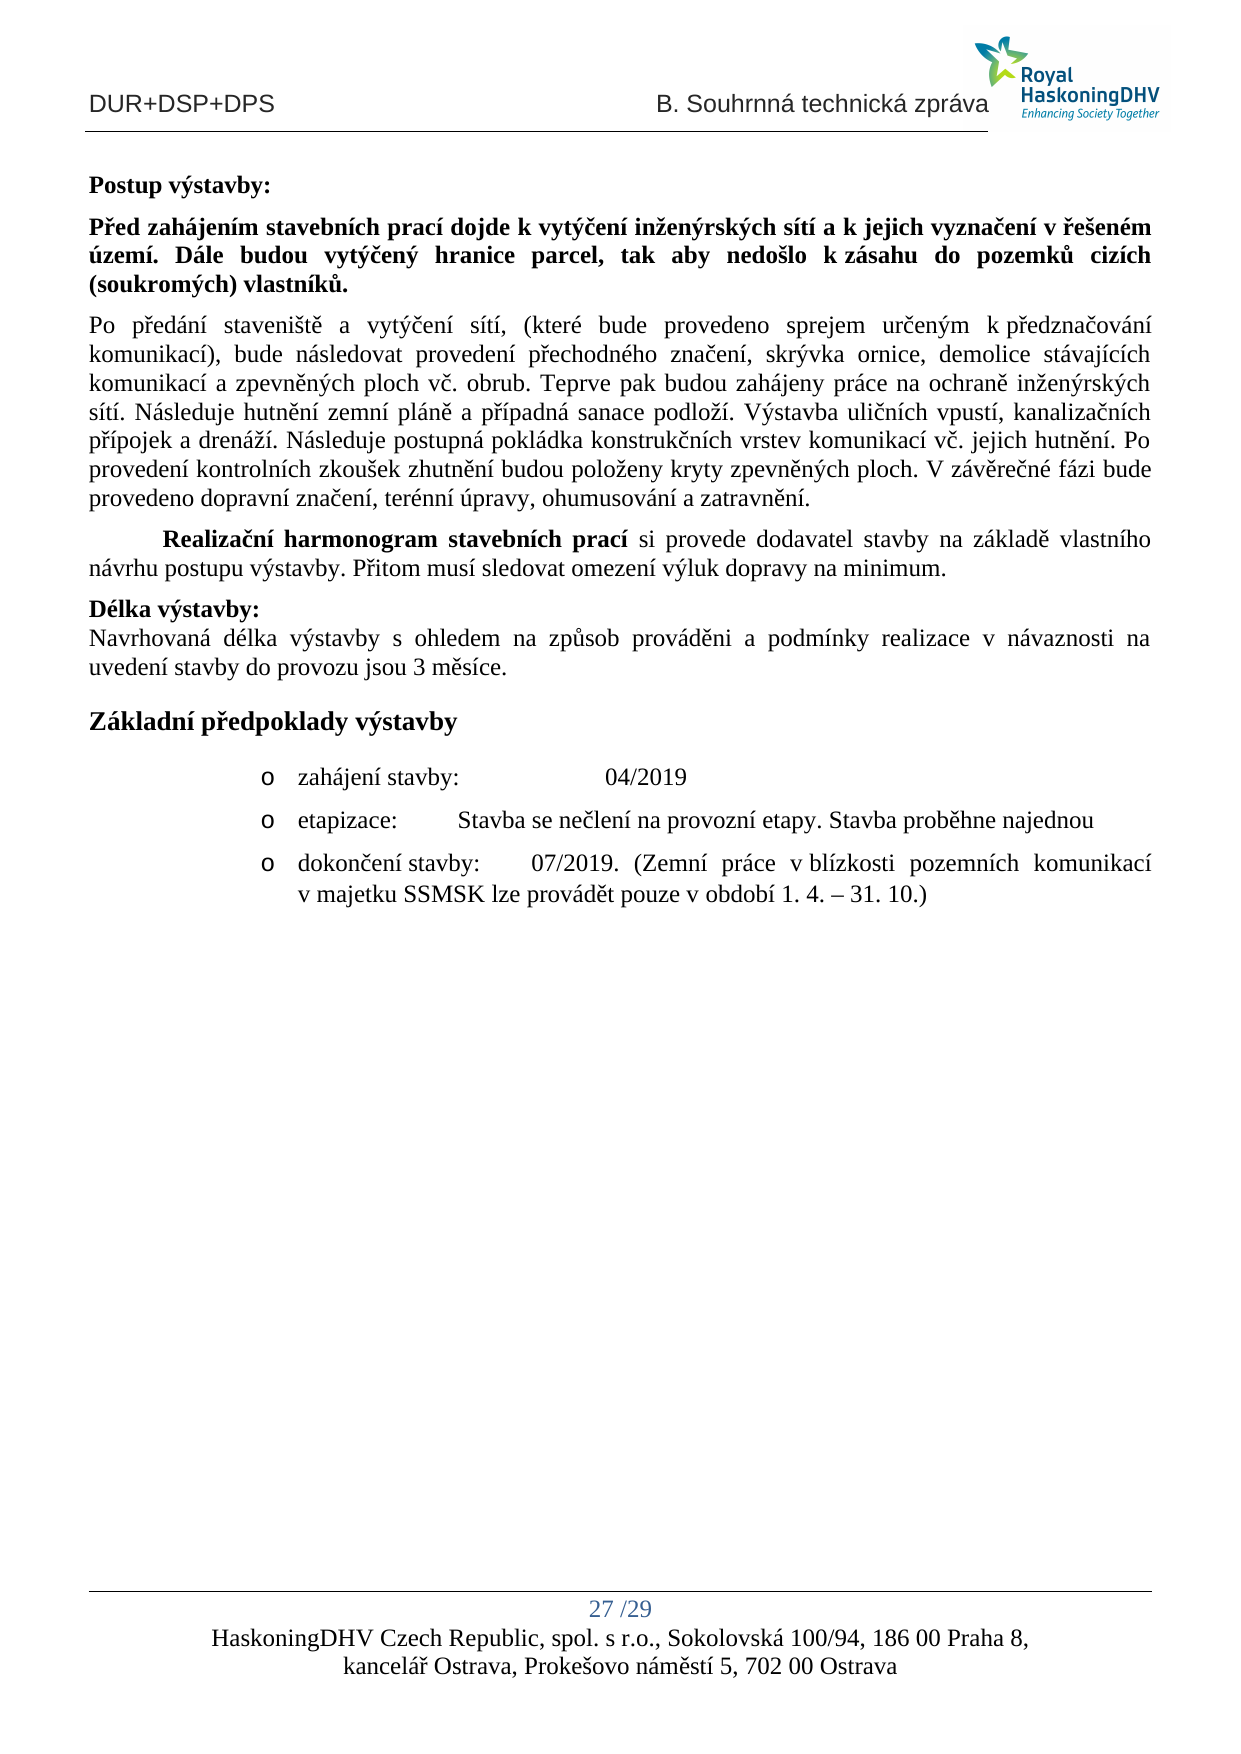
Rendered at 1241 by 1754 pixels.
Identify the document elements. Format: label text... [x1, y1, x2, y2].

text Po předání staveniště a vytýčení sítí, (které bude provedeno sprejem určeným k předznačování komunikací), bude následovat provedení přechodného značení, skrývka ornice, demolice stávajících komunikací a zpevněných ploch vč. obrub. Teprve pak budou zahájeny práce na ochraně inženýrských sítí. Následuje hutnění zemní pláně a případná sanace podloží. Výstavba uličních vpustí, kanalizačních přípojek a drenáží. Následuje postupná pokládka konstrukčních vrstev komunikací vč. jejich hutnění. Po provedení kontrolních zkoušek zhutnění budou položeny kryty zpevněných ploch. V závěrečné fázi bude provedeno dopravní značení, terénní úpravy, ohumusování a zatravnění. [89, 310, 1152, 512]
text Navrhovaná délka výstavby s ohledem na způsob prováděni a podmínky realizace v návaznosti na uvedení stavby do provozu jsou 3 měsíce. [89, 623, 1152, 680]
list etapizace: Stavba se nečlení na provozní etapy. Stavba proběhne najednou [260, 805, 1152, 836]
subtitle Základní předpoklady výstavby [89, 705, 1152, 737]
list dokončení stavby: 07/2019. (Zemní práce v blízkosti pozemních komunikací v majetku SSMSK lze provádět pouze v období 1. 4. – 31. 10.) [260, 848, 1152, 908]
text Délka výstavby: [89, 594, 1152, 623]
text Před zahájením stavebních prací dojde k vytýčení inženýrských sítí a k jejich vyznačení v řešeném území. Dále budou vytýčený hranice parcel, tak aby nedošlo k zásahu do pozemků cizích (soukromých) vlastníků. [89, 212, 1152, 298]
text Realizační harmonogram stavebních prací si provede dodavatel stavby na základě vlastního návrhu postupu výstavby. Přitom musí sledovat omezení výluk dopravy na minimum. [89, 524, 1152, 582]
text Postup výstavby: [89, 170, 1152, 199]
list zahájení stavby: 04/2019 [260, 762, 1152, 792]
picture [963, 25, 1171, 132]
